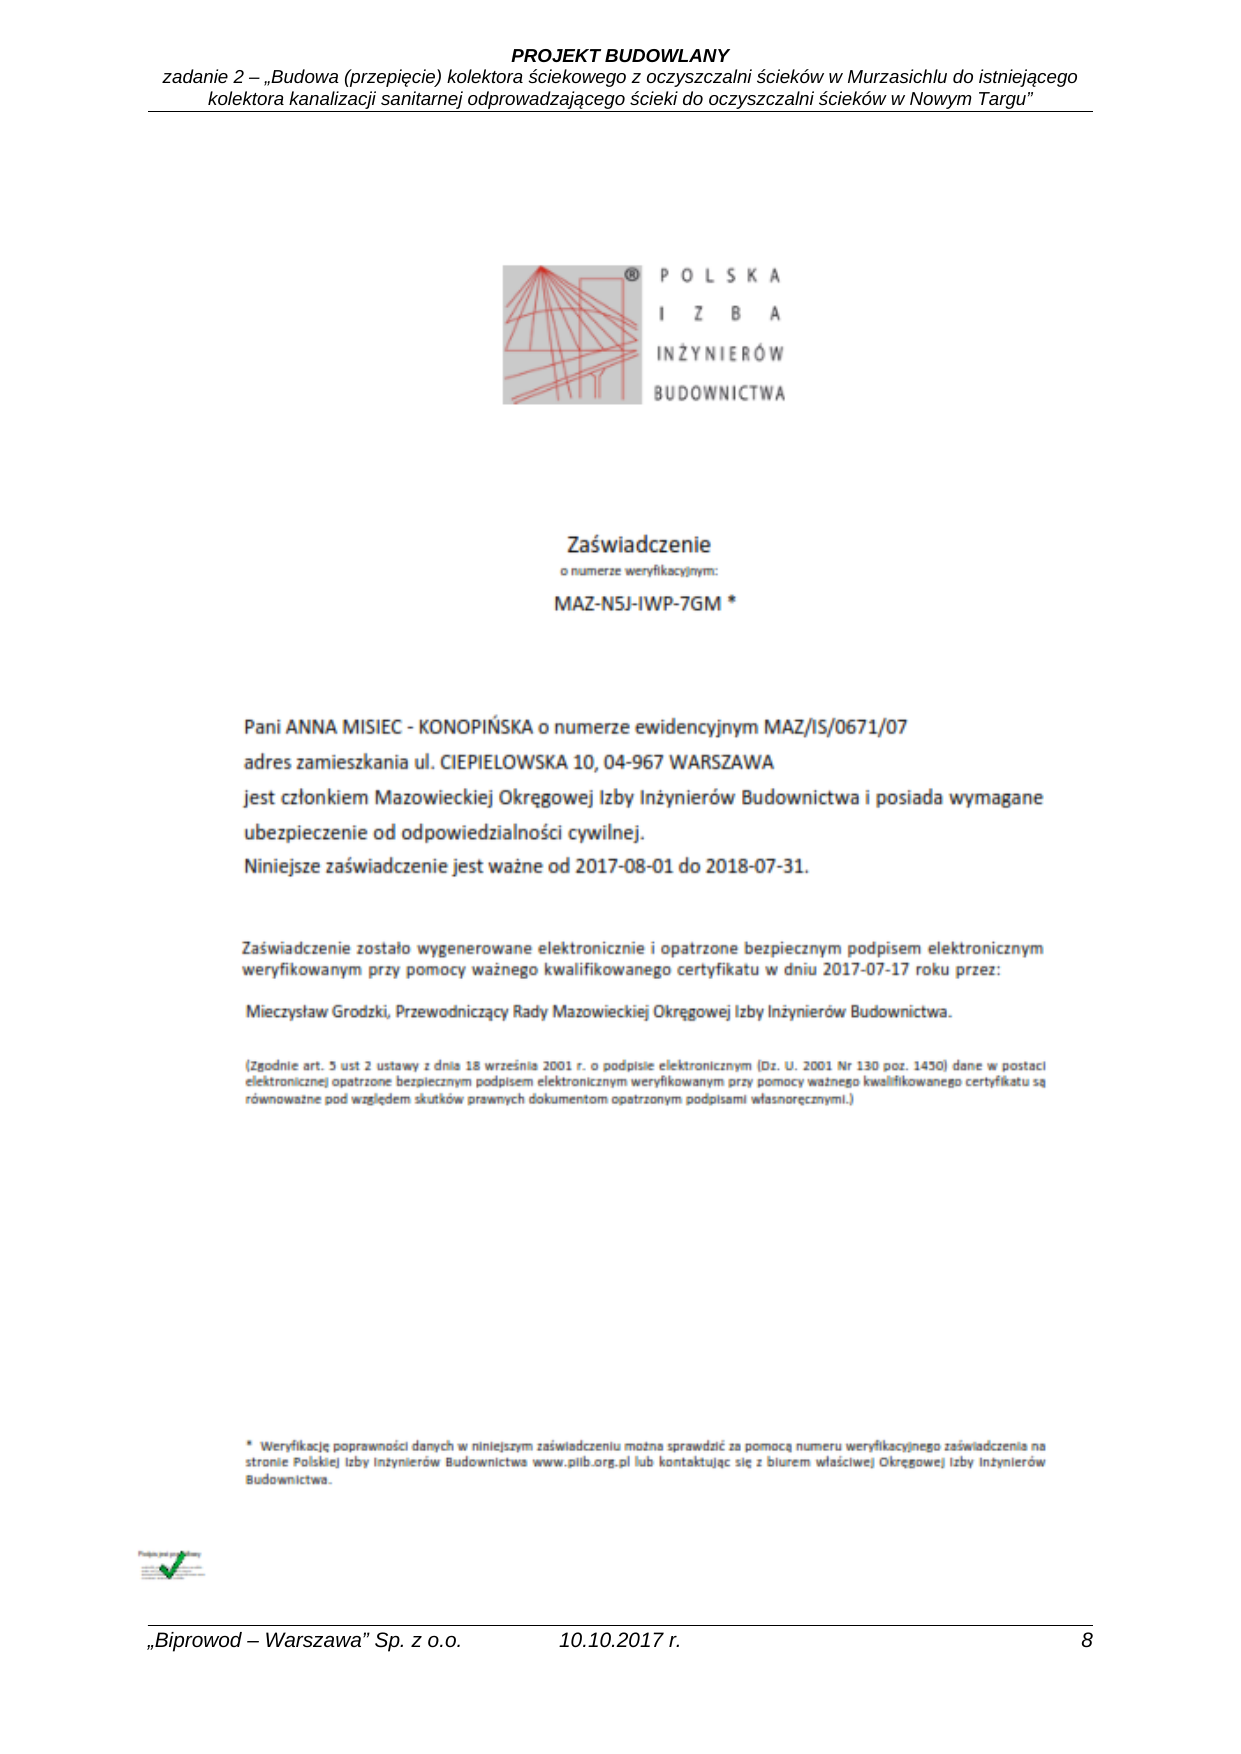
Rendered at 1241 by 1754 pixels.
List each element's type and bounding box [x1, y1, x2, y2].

picture [121, 123, 1169, 1606]
